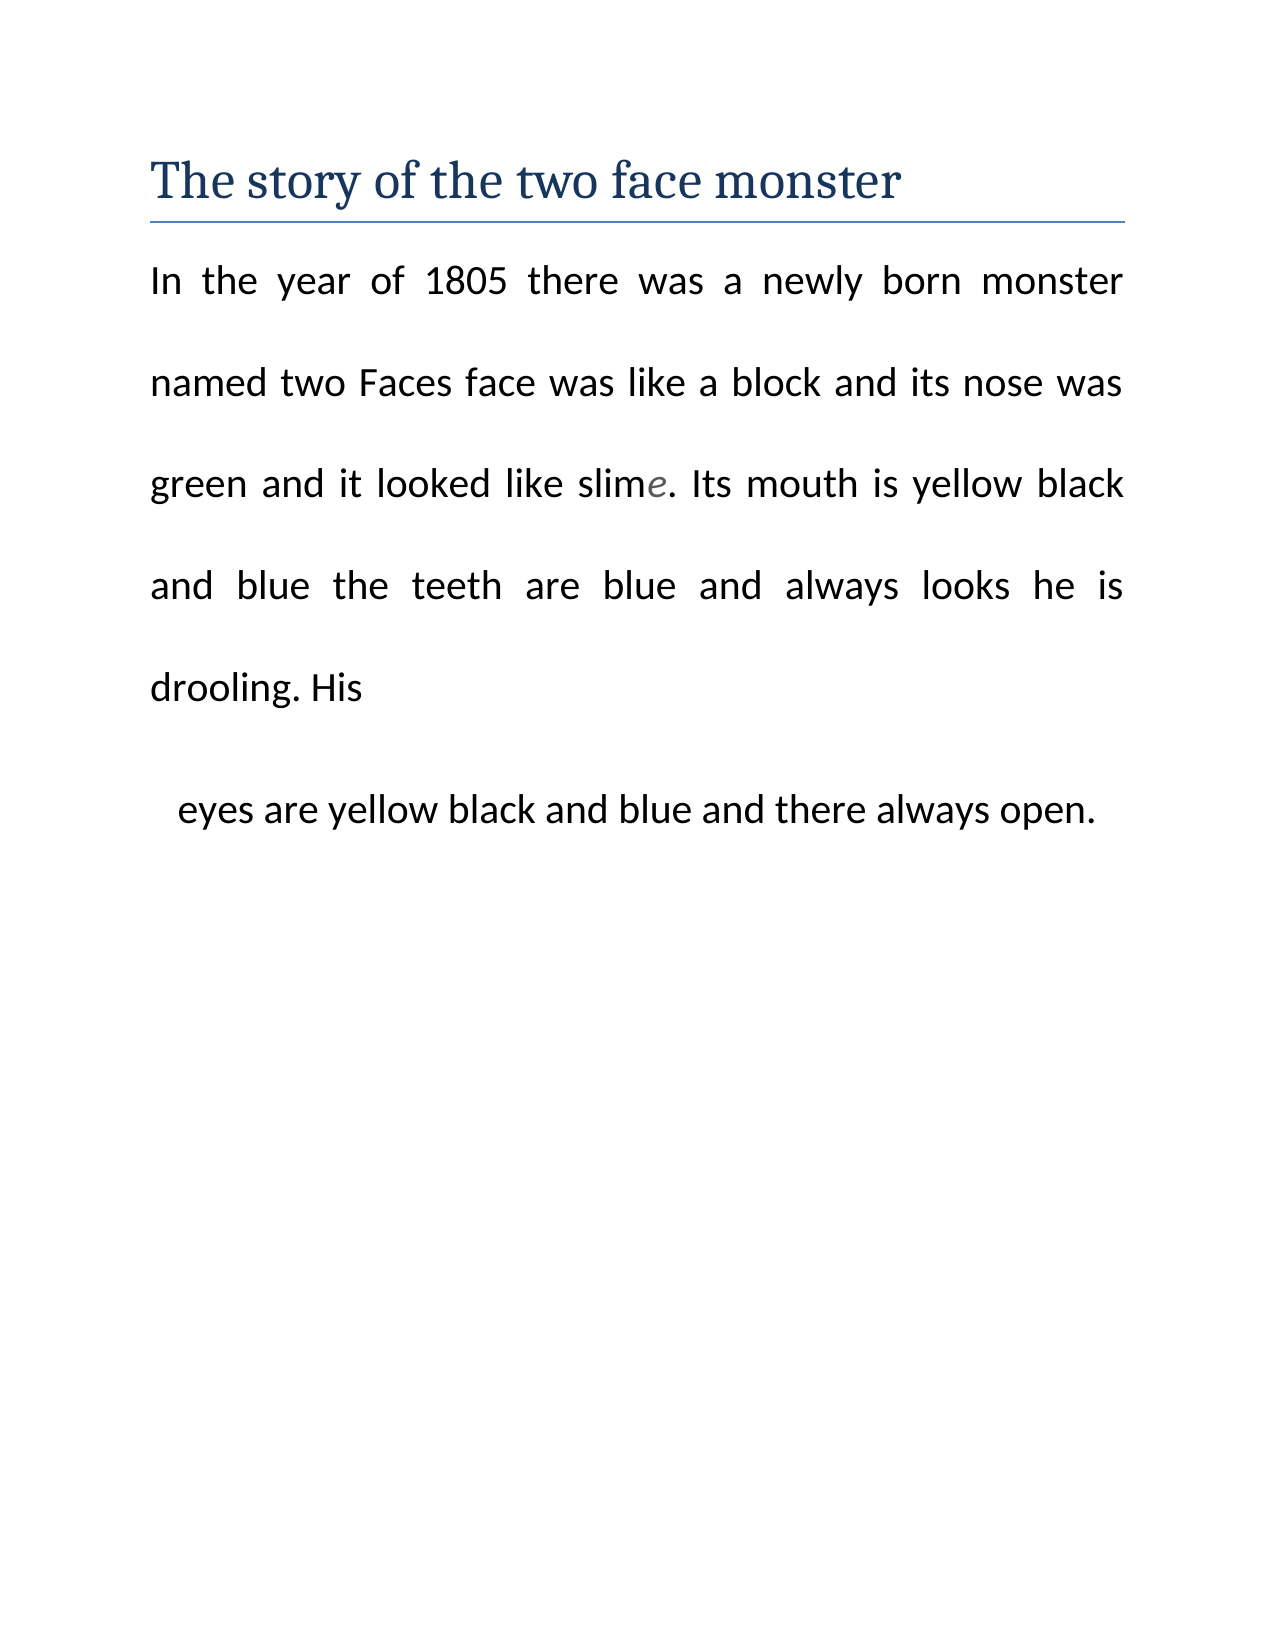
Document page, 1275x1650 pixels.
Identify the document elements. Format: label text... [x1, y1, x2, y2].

text In the year of 1805 there was a newly born monster named two Faces face was like a block and its nose was green and it looked like slime. Its mouth is yellow black and blue the teeth are blue and always looks he is drooling. His [150, 254, 1125, 711]
text eyes are yellow black and blue and there always open. [150, 783, 1125, 834]
title The story of the two face monster [150, 150, 1125, 221]
